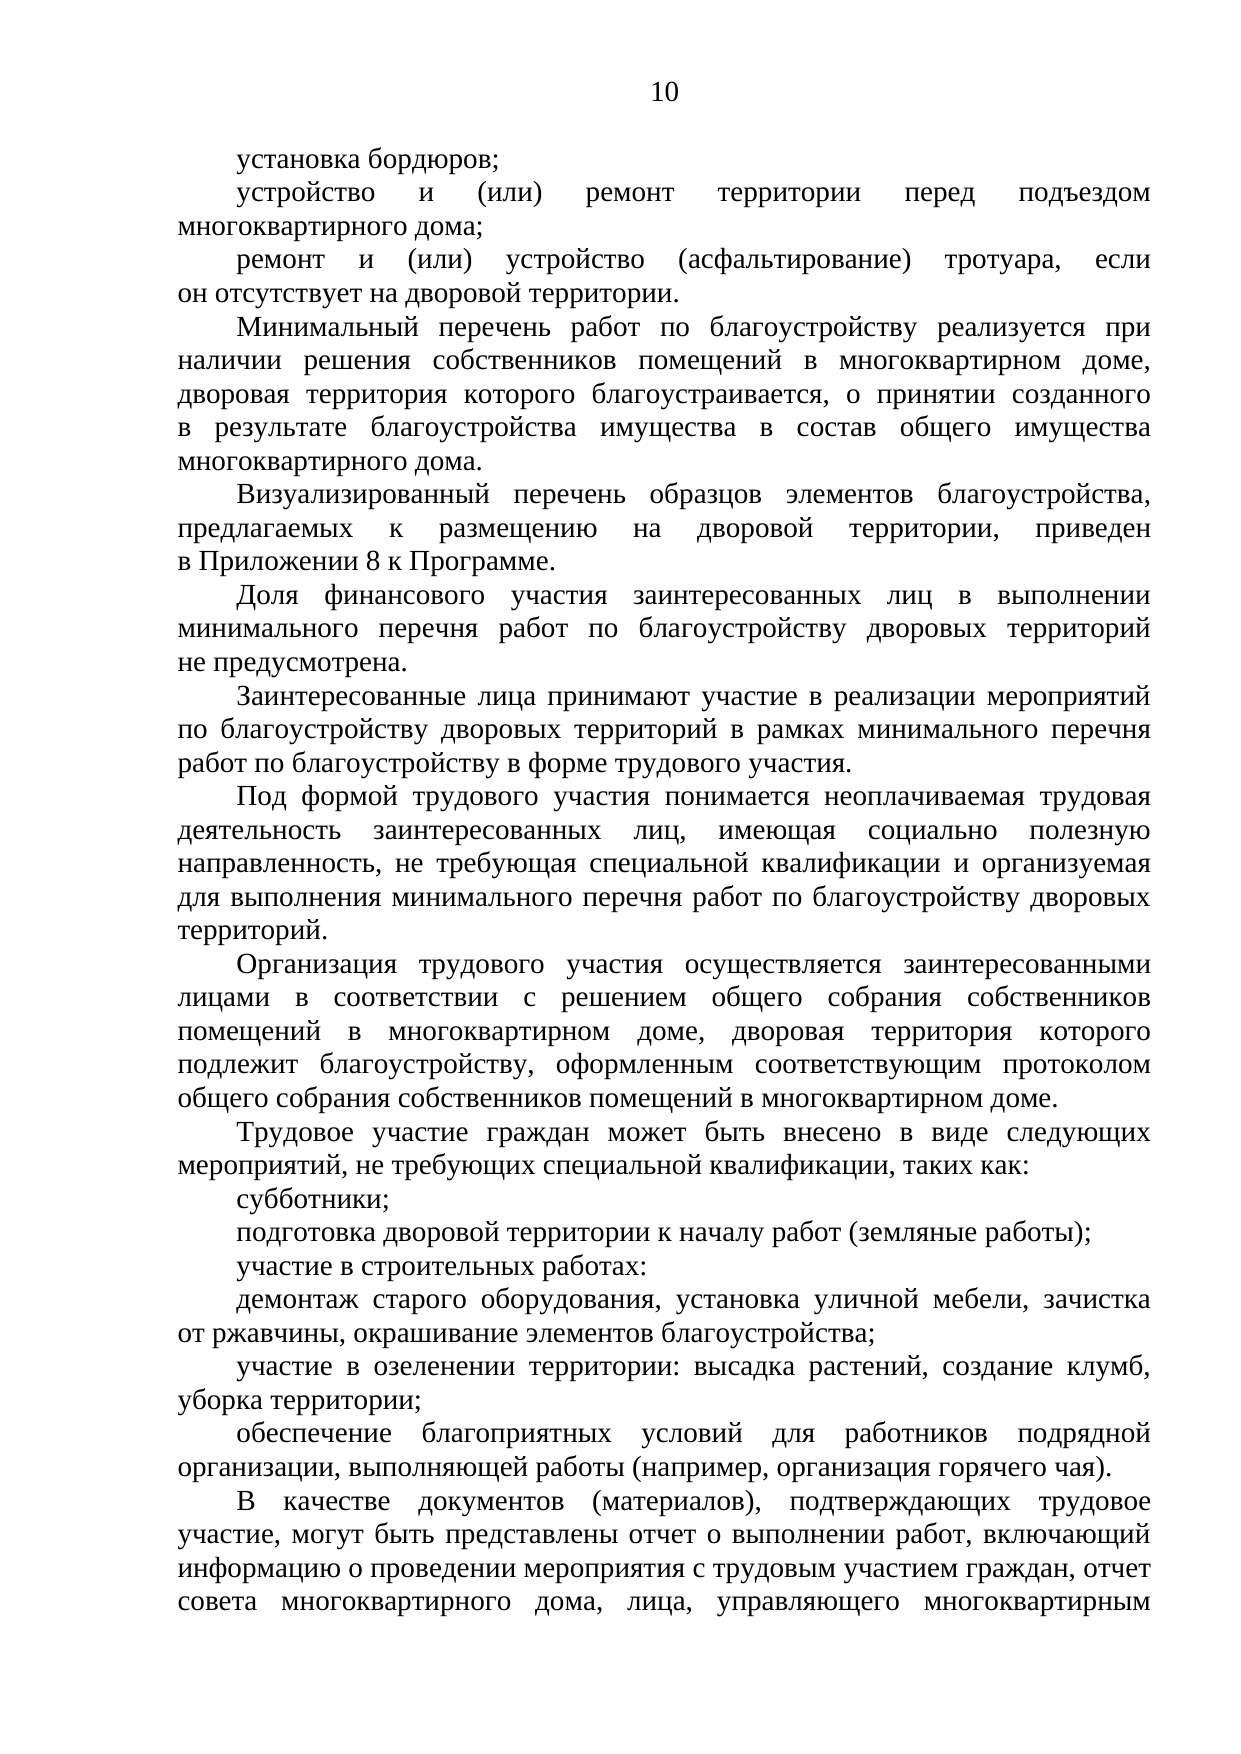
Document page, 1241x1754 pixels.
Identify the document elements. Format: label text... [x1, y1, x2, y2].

text демонтаж старого оборудования, установка уличной мебели, зачистка от ржавчины, окрашивание элементов благоустройства; [177, 1281, 1152, 1348]
text Трудовое участие граждан может быть внесено в виде следующих мероприятий, не требующих специальной квалификации, таких как: [177, 1114, 1152, 1181]
text субботники; [177, 1181, 1152, 1214]
text участие в озеленении территории: высадка растений, создание клумб, уборка территории; [177, 1348, 1152, 1416]
text Организация трудового участия осуществляется заинтересованными лицами в соответствии с решением общего собрания собственников помещений в многоквартирном доме, дворовая территория которого подлежит благоустройству, оформленным соответствующим протоколом общего собрания собственников помещений в многоквартирном доме. [177, 946, 1152, 1114]
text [177, 1483, 1152, 1617]
text Визуализированный перечень образцов элементов благоустройства, предлагаемых к размещению на дворовой территории, приведен в Приложении 8 к Программе. [177, 476, 1152, 577]
text подготовка дворовой территории к началу работ (земляные работы); [177, 1214, 1152, 1248]
text участие в строительных работах: [177, 1248, 1152, 1281]
text ремонт и (или) устройство (асфальтирование) тротуара, если он отсутствует на дворовой территории. [177, 242, 1152, 309]
text Под формой трудового участия понимается неоплачиваемая трудовая деятельность заинтересованных лиц, имеющая социально полезную направленность, не требующая специальной квалификации и организуемая для выполнения минимального перечня работ по благоустройству дворовых территорий. [177, 778, 1152, 946]
text Заинтересованные лица принимают участие в реализации мероприятий по благоустройству дворовых территорий в рамках минимального перечня работ по благоустройству в форме трудового участия. [177, 678, 1152, 778]
text Доля финансового участия заинтересованных лиц в выполнении минимального перечня работ по благоустройству дворовых территорий не предусмотрена. [177, 577, 1152, 678]
text обеспечение благоприятных условий для работников подрядной организации, выполняющей работы (например, организация горячего чая). [177, 1416, 1152, 1483]
text установка бордюров; [177, 141, 1152, 174]
text Минимальный перечень работ по благоустройству реализуется при наличии решения собственников помещений в многоквартирном доме, дворовая территория которого благоустраивается, о принятии созданного в результате благоустройства имущества в состав общего имущества многоквартирного дома. [177, 309, 1152, 476]
text устройство и (или) ремонт территории перед подъездом многоквартирного дома; [177, 174, 1152, 242]
